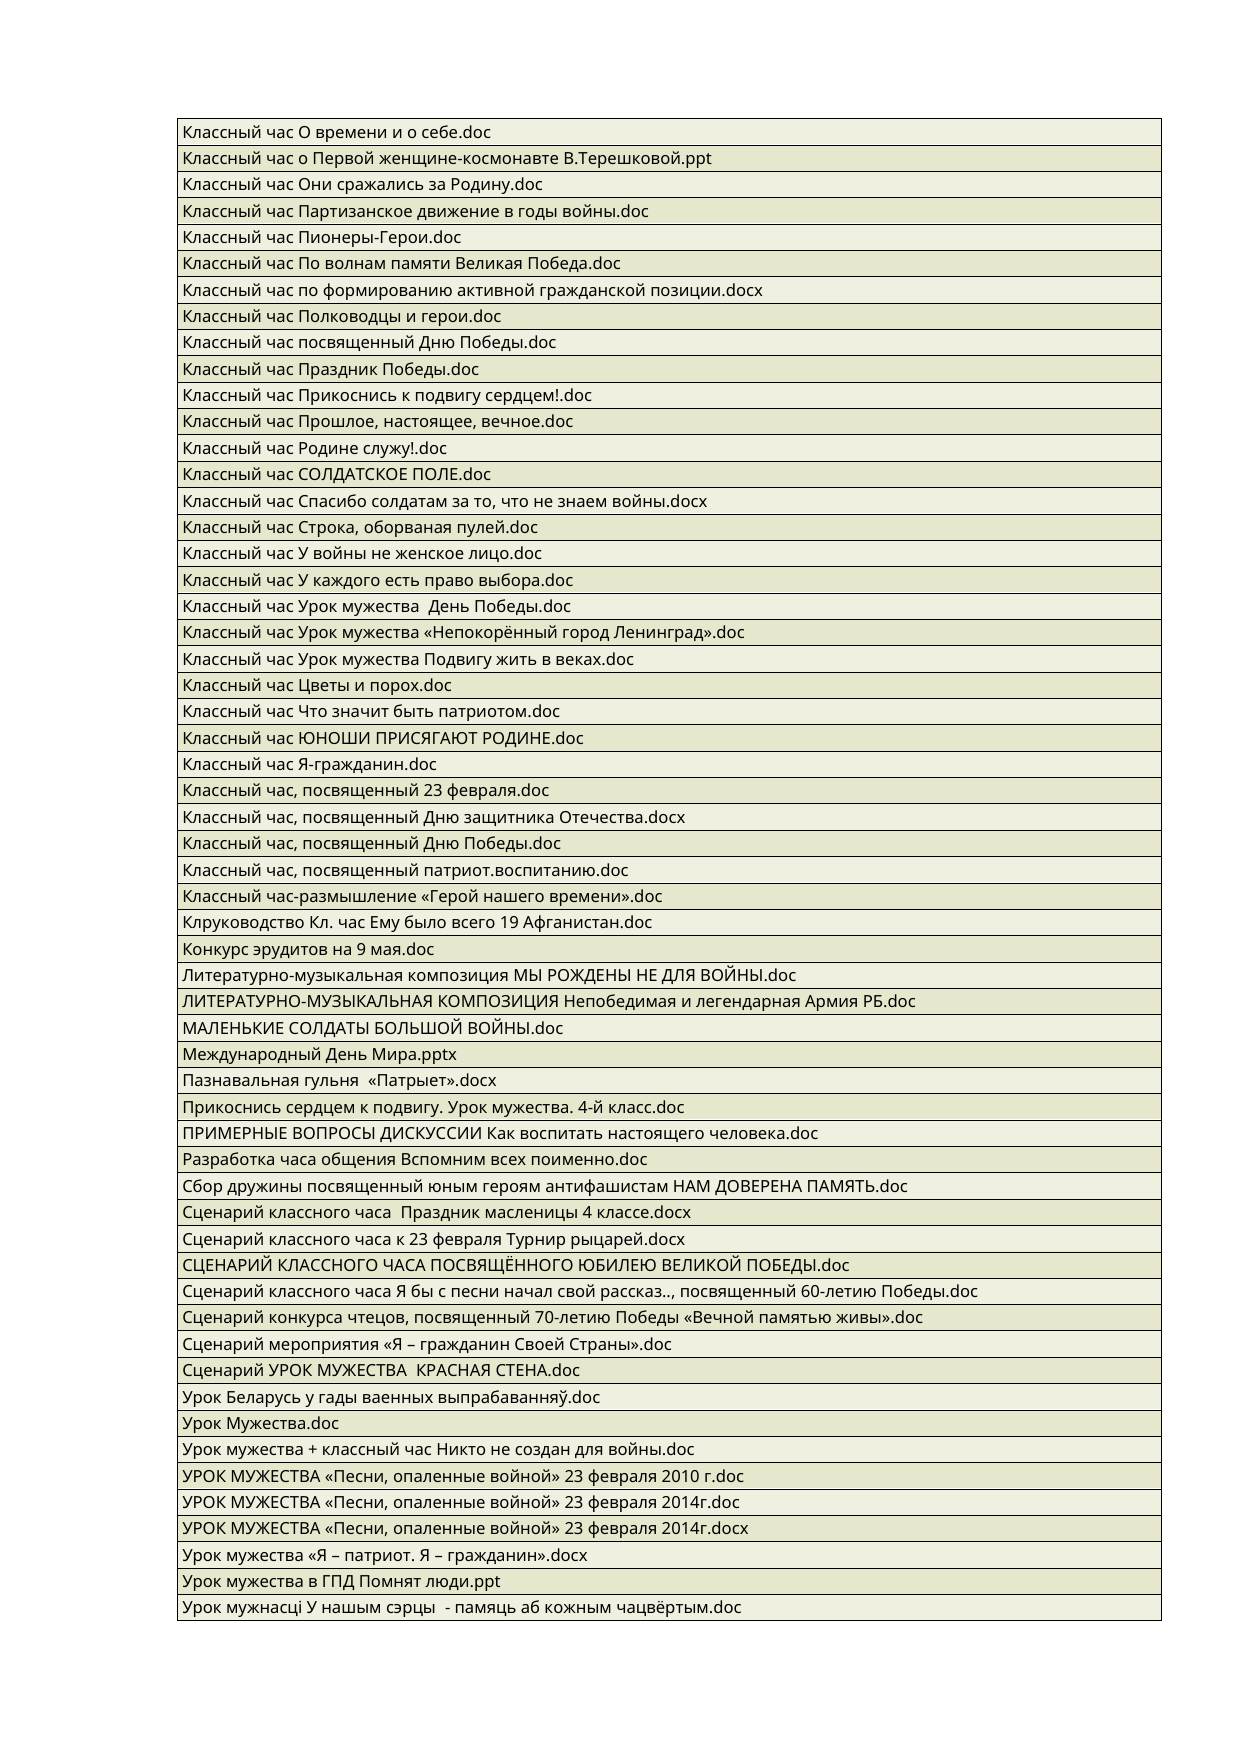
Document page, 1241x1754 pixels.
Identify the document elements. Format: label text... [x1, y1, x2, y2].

table_cell Сценарий конкурса чтецов, посвященный 70-летию Победы «Вечной памятью живы».doc [178, 1305, 1161, 1330]
table_cell Международный День Мира.pptx [178, 1042, 1161, 1067]
table_cell Классный час Урок мужества «Непокорённый город Ленинград».doc [178, 620, 1161, 645]
table_cell Сценарий мероприятия «Я – гражданин Своей Страны».doc [178, 1331, 1161, 1357]
table_cell Классный час Урок мужества Подвигу жить в веках.doc [178, 646, 1161, 672]
table_cell Классный час Прикоснись к подвигу сердцем!.doc [178, 383, 1161, 408]
table_cell Классный час Праздник Победы.doc [178, 356, 1161, 382]
table_cell Сбор дружины посвященный юным героям антифашистам НАМ ДОВЕРЕНА ПАМЯТЬ.doc [178, 1173, 1161, 1199]
table_cell Классный час Я-гражданин.doc [178, 752, 1161, 777]
table_cell Классный час СОЛДАТСКОЕ ПОЛЕ.doc [178, 462, 1161, 487]
table_cell Классный час У каждого есть право выбора.doc [178, 567, 1161, 592]
table_cell Классный час-размышление «Герой нашего времени».doc [178, 884, 1161, 909]
table_cell Урок мужнасцi У нашым сэрцы - памяць аб кожным чацвёртым.doc [178, 1595, 1161, 1620]
table_cell Классный час по формированию активной гражданской позиции.docx [178, 277, 1161, 303]
table_cell Классный час о Первой женщине-космонавте В.Терешковой.ppt [178, 146, 1161, 171]
table_cell Сценарий УРОК МУЖЕСТВА КРАСНАЯ СТЕНА.doc [178, 1358, 1161, 1383]
table_cell Классный час Спасибо солдатам за то, что не знаем войны.docx [178, 488, 1161, 513]
table_cell Классный час По волнам памяти Великая Победа.doc [178, 251, 1161, 276]
table_cell Классный час Строка, оборваная пулей.doc [178, 515, 1161, 540]
table_cell МАЛЕНЬКИЕ СОЛДАТЫ БОЛЬШОЙ ВОЙНЫ.doc [178, 1015, 1161, 1041]
table_cell Классный час, посвященный патриот.воспитанию.doc [178, 857, 1161, 882]
table_cell УРОК МУЖЕСТВА «Песни, опаленные войной» 23 февраля 2014г.docx [178, 1516, 1161, 1541]
table_cell Классный час Партизанское движение в годы войны.doc [178, 198, 1161, 223]
table_cell Классный час, посвященный Дню защитника Отечества.docx [178, 804, 1161, 830]
table_cell Пазнавальная гульня «Патрыет».docx [178, 1068, 1161, 1093]
table_cell Классный час Пионеры-Герои.doc [178, 225, 1161, 250]
table_cell Классный час Прошлое, настоящее, вечное.doc [178, 409, 1161, 434]
table_cell Урок мужества + классный час Никто не создан для войны.doc [178, 1437, 1161, 1462]
table_cell Прикоснись сердцем к подвигу. Урок мужества. 4-й класс.doc [178, 1094, 1161, 1119]
table_cell Урок Беларусь у гады ваенных выпрабаванняў.doc [178, 1384, 1161, 1409]
table_cell УРОК МУЖЕСТВА «Песни, опаленные войной» 23 февраля 2010 г.doc [178, 1463, 1161, 1488]
table_cell Классный час У войны не женское лицо.doc [178, 541, 1161, 566]
table_cell СЦЕНАРИЙ КЛАССНОГО ЧАСА ПОСВЯЩЁННОГО ЮБИЛЕЮ ВЕЛИКОЙ ПОБЕДЫ.doc [178, 1253, 1161, 1278]
table_cell Урок мужества в ГПД Помнят люди.ppt [178, 1569, 1161, 1594]
table_cell Классный час, посвященный Дню Победы.doc [178, 831, 1161, 856]
table_cell Конкурс эрудитов на 9 мая.doc [178, 936, 1161, 961]
table_cell Сценарий классного часа к 23 февраля Турнир рыцарей.docx [178, 1226, 1161, 1251]
table_cell Классный час Что значит быть патриотом.doc [178, 699, 1161, 724]
table_cell Сценарий классного часа Праздник масленицы 4 классе.docx [178, 1200, 1161, 1225]
table_cell УРОК МУЖЕСТВА «Песни, опаленные войной» 23 февраля 2014г.doc [178, 1490, 1161, 1515]
table_cell Классный час О времени и о себе.doc [178, 119, 1161, 144]
table_cell Урок Мужества.doc [178, 1411, 1161, 1436]
table_cell Классный час, посвященный 23 февраля.doc [178, 778, 1161, 803]
table_cell ЛИТЕРАТУРНО-МУЗЫКАЛЬНАЯ КОМПОЗИЦИЯ Непобедимая и легендарная Армия РБ.doc [178, 989, 1161, 1014]
table_cell Сценарий классного часа Я бы с песни начал свой рассказ.., посвященный 60-летию Победы.doc [178, 1279, 1161, 1304]
table_cell Урок мужества «Я – патриот. Я – гражданин».docx [178, 1542, 1161, 1568]
table_cell Классный час Родине служу!.doc [178, 435, 1161, 461]
table_cell Разработка часа общения Вспомним всех поименно.doc [178, 1147, 1161, 1172]
table_cell Классный час Они сражались за Родину.doc [178, 172, 1161, 197]
table_cell Классный час Цветы и порох.doc [178, 673, 1161, 698]
table_cell Классный час Полководцы и герои.doc [178, 304, 1161, 329]
table_cell Литературно-музыкальная композиция МЫ РОЖДЕНЫ НЕ ДЛЯ ВОЙНЫ.doc [178, 963, 1161, 988]
table_cell Классный час Урок мужества День Победы.doc [178, 594, 1161, 619]
table_cell ПРИМЕРНЫЕ ВОПРОСЫ ДИСКУССИИ Как воспитать настоящего человека.doc [178, 1121, 1161, 1146]
table_cell Классный час посвященный Дню Победы.doc [178, 330, 1161, 355]
table_cell Клруководство Кл. час Ему было всего 19 Афганистан.doc [178, 910, 1161, 935]
table_cell Классный час ЮНОШИ ПРИСЯГАЮТ РОДИНЕ.doc [178, 725, 1161, 751]
